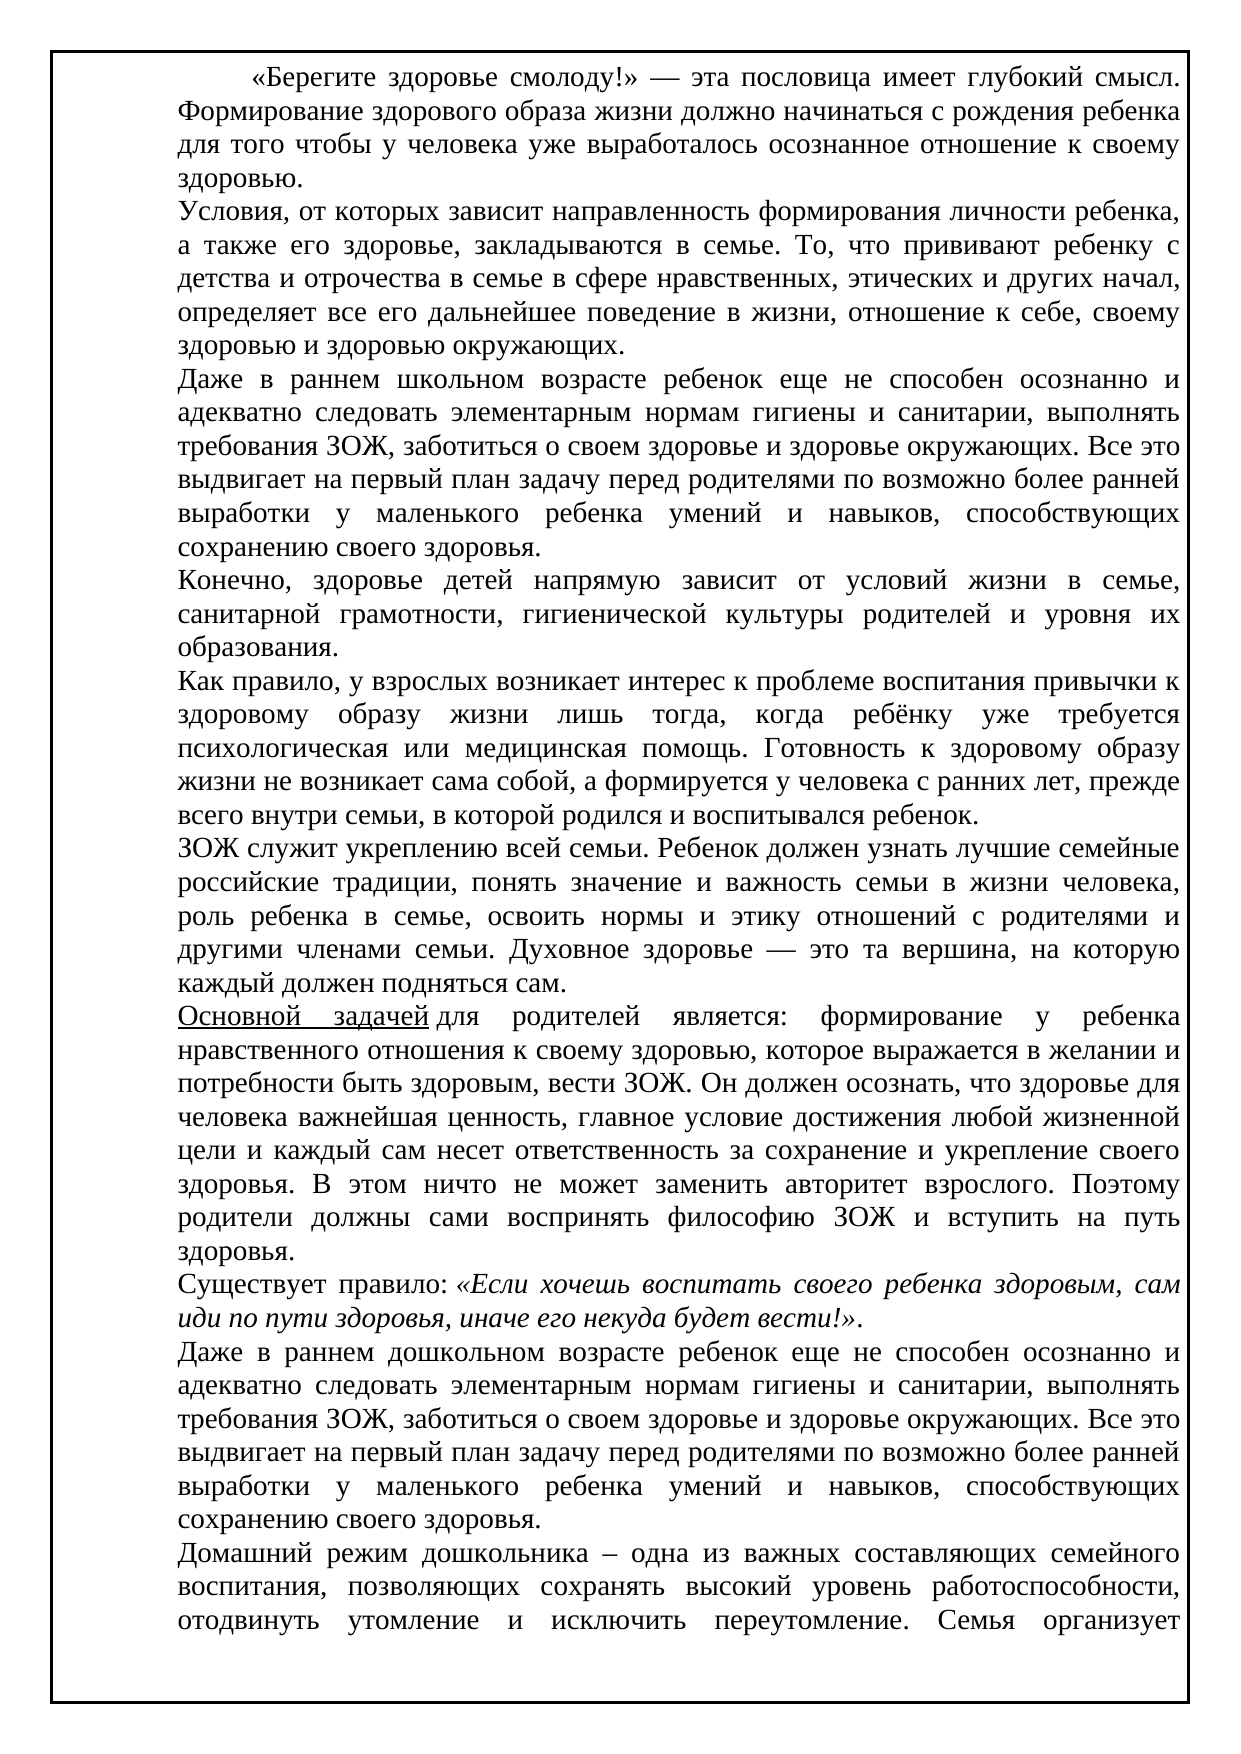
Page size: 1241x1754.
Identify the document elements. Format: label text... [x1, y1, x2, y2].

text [177, 1535, 1181, 1636]
text Даже в раннем школьном возрасте ребенок еще не способен осознанно и адекватно следовать элементарным нормам гигиены и санитарии, выполнять требования ЗОЖ, заботиться о своем здоровье и здоровье окружающих. Все это выдвигает на первый план задачу перед родителями по возможно более ранней выработки у маленького ребенка умений и навыков, способствующих сохранению своего здоровья. [177, 361, 1181, 562]
text Условия, от которых зависит направленность формирования личности ребенка, а также его здоровье, закладываются в семье. То, что прививают ребенку с детства и отрочества в семье в сфере нравственных, этических и других начал, определяет все его дальнейшее поведение в жизни, отношение к себе, своему здоровью и здоровью окружающих. [177, 193, 1181, 361]
text Конечно, здоровье детей напрямую зависит от условий жизни в семье, санитарной грамотности, гигиенической культуры родителей и уровня их образования. [177, 562, 1181, 663]
text Основной задачей для родителей является: формирование у ребенка нравственного отношения к своему здоровью, которое выражается в желании и потребности быть здоровым, вести ЗОЖ. Он должен осознать, что здоровье для человека важнейшая ценность, главное условие достижения любой жизненной цели и каждый сам несет ответственность за сохранение и укрепление своего здоровья. В этом ничто не может заменить авторитет взрослого. Поэтому родители должны сами воспринять философию ЗОЖ и вступить на путь здоровья. [177, 998, 1181, 1267]
text Как правило, у взрослых возникает интерес к проблеме воспитания привычки к здоровому образу жизни лишь тогда, когда ребёнку уже требуется психологическая или медицинская помощь. Готовность к здоровому образу жизни не возникает сама собой, а формируется у человека с ранних лет, прежде всего внутри семьи, в которой родился и воспитывался ребенок. [177, 663, 1181, 831]
text ЗОЖ служит укреплению всей семьи. Ребенок должен узнать лучшие семейные российские традиции, понять значение и важность семьи в жизни человека, роль ребенка в семье, освоить нормы и этику отношений с родителями и другими членами семьи. Духовное здоровье — это та вершина, на которую каждый должен подняться сам. [177, 831, 1181, 998]
text Существует правило: «Если хочешь воспитать своего ребенка здоровым, сам иди по пути здоровья, иначе его некуда будет вести!». [177, 1267, 1181, 1334]
text «Берегите здоровье смолоду!» — эта пословица имеет глубокий смысл. Формирование здорового образа жизни должно начинаться с рождения ребенка для того чтобы у человека уже выработалось осознанное отношение к своему здоровью. [177, 59, 1181, 193]
text Даже в раннем дошкольном возрасте ребенок еще не способен осознанно и адекватно следовать элементарным нормам гигиены и санитарии, выполнять требования ЗОЖ, заботиться о своем здоровье и здоровье окружающих. Все это выдвигает на первый план задачу перед родителями по возможно более ранней выработки у маленького ребенка умений и навыков, способствующих сохранению своего здоровья. [177, 1334, 1181, 1535]
